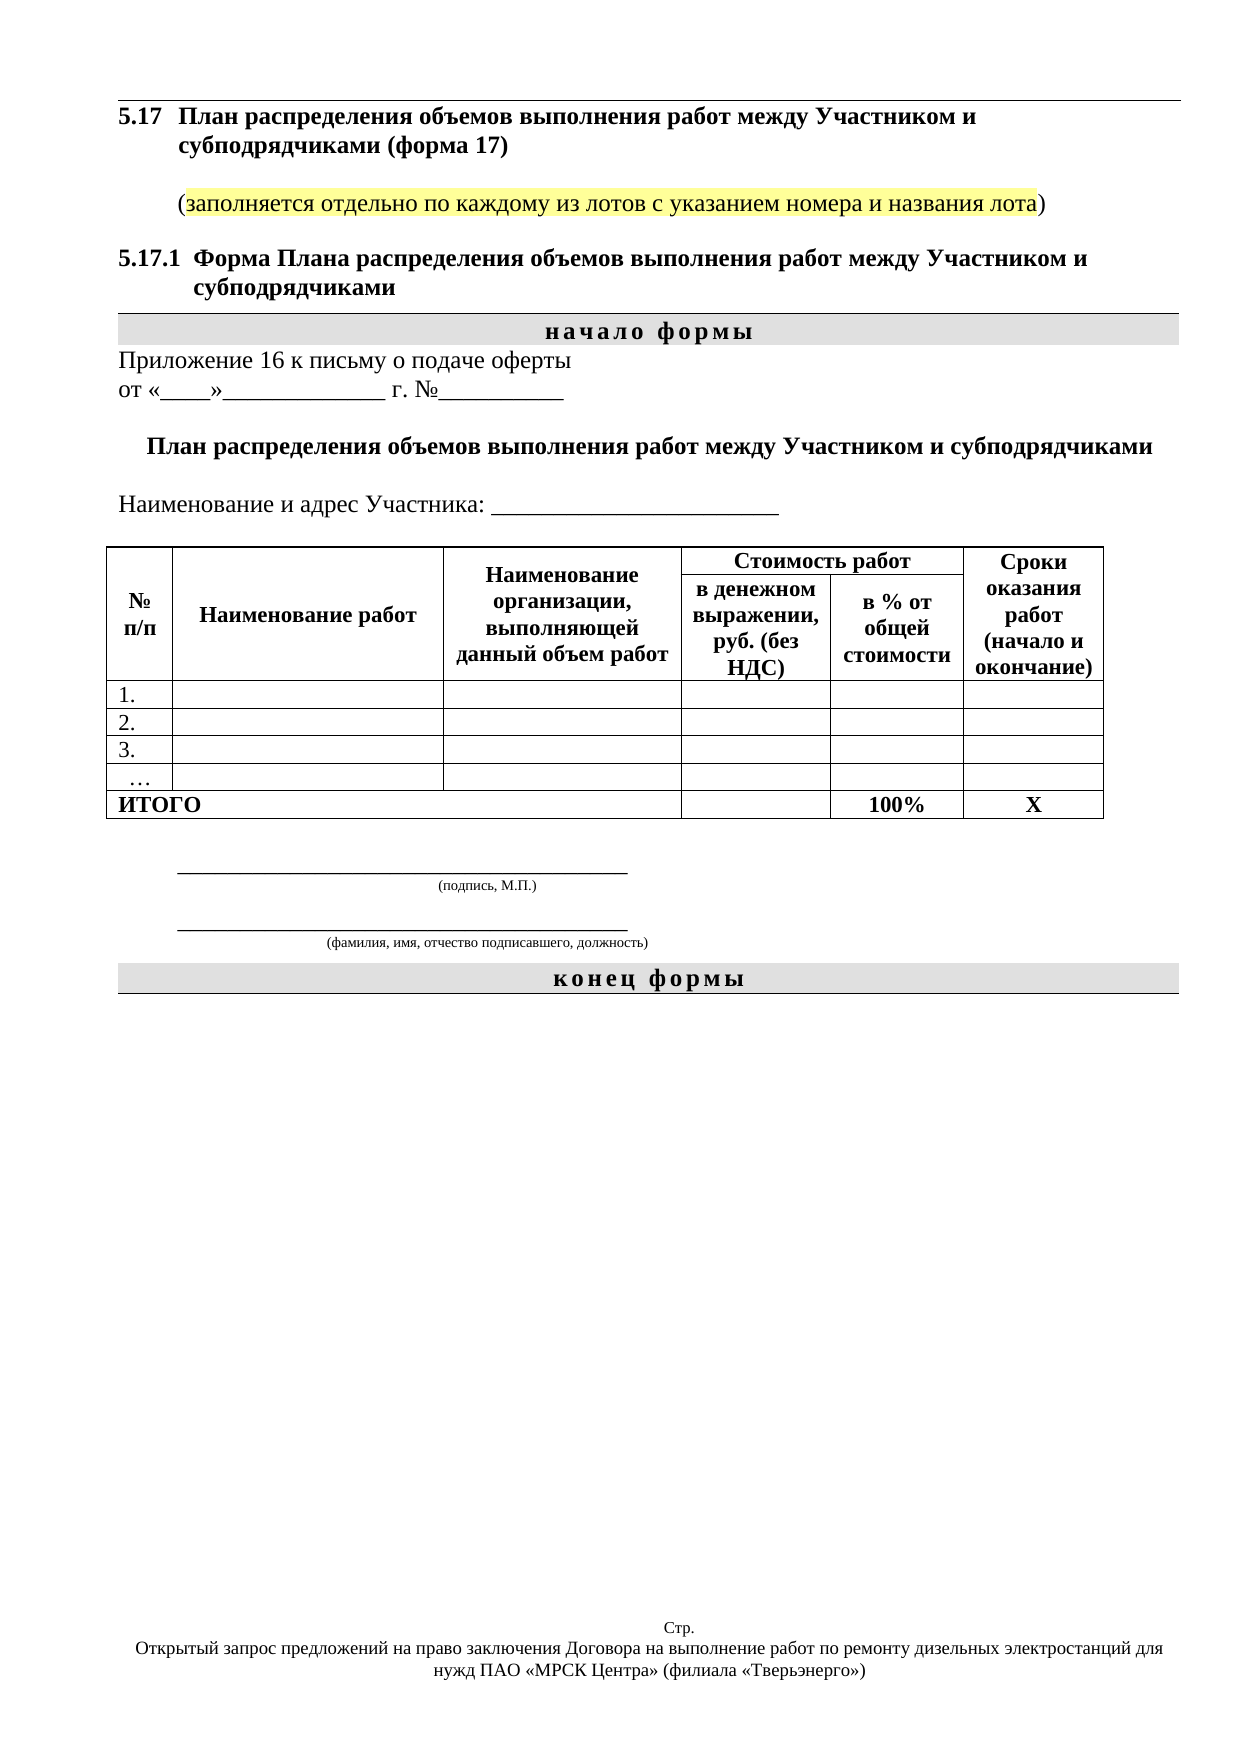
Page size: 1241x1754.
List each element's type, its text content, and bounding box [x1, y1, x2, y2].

text конец формы [118, 963, 1179, 993]
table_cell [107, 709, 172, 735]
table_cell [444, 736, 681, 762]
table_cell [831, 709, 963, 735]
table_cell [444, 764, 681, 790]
subtitle Форма Плана распределения объемов выполнения работ между Участником и субподрядчиками [118, 243, 1181, 301]
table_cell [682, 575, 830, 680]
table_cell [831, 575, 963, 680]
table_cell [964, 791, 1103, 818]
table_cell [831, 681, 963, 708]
text ____________________________________ [118, 848, 1181, 876]
text (подпись, М.П.) [118, 876, 797, 905]
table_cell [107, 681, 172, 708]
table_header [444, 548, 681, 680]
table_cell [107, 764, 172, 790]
text (фамилия, имя, отчество подписавшего, должность) [118, 934, 797, 963]
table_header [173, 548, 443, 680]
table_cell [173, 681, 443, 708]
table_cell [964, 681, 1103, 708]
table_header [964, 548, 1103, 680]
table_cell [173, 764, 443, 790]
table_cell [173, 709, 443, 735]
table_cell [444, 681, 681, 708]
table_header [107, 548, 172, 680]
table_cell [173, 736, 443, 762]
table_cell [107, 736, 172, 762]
text ____________________________________ [118, 905, 1181, 934]
text План распределения объемов выполнения работ между Участником и субподрядчиками [118, 431, 1181, 460]
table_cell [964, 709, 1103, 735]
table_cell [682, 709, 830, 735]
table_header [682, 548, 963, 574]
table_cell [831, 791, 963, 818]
text Приложение 16 к письму о подаче оферты от «____»_____________ г. №__________ [118, 345, 1181, 403]
subtitle План распределения объемов выполнения работ между Участником и субподрядчиками (форма 17) [118, 101, 1181, 158]
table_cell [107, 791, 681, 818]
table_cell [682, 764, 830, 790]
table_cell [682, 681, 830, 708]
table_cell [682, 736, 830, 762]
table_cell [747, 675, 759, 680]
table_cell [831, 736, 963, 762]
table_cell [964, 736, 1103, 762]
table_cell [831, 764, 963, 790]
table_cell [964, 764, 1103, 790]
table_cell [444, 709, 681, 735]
text Наименование и адрес Участника: _______________________ [118, 489, 1181, 518]
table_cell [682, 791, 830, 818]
text начало формы [118, 314, 1179, 345]
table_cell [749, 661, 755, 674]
